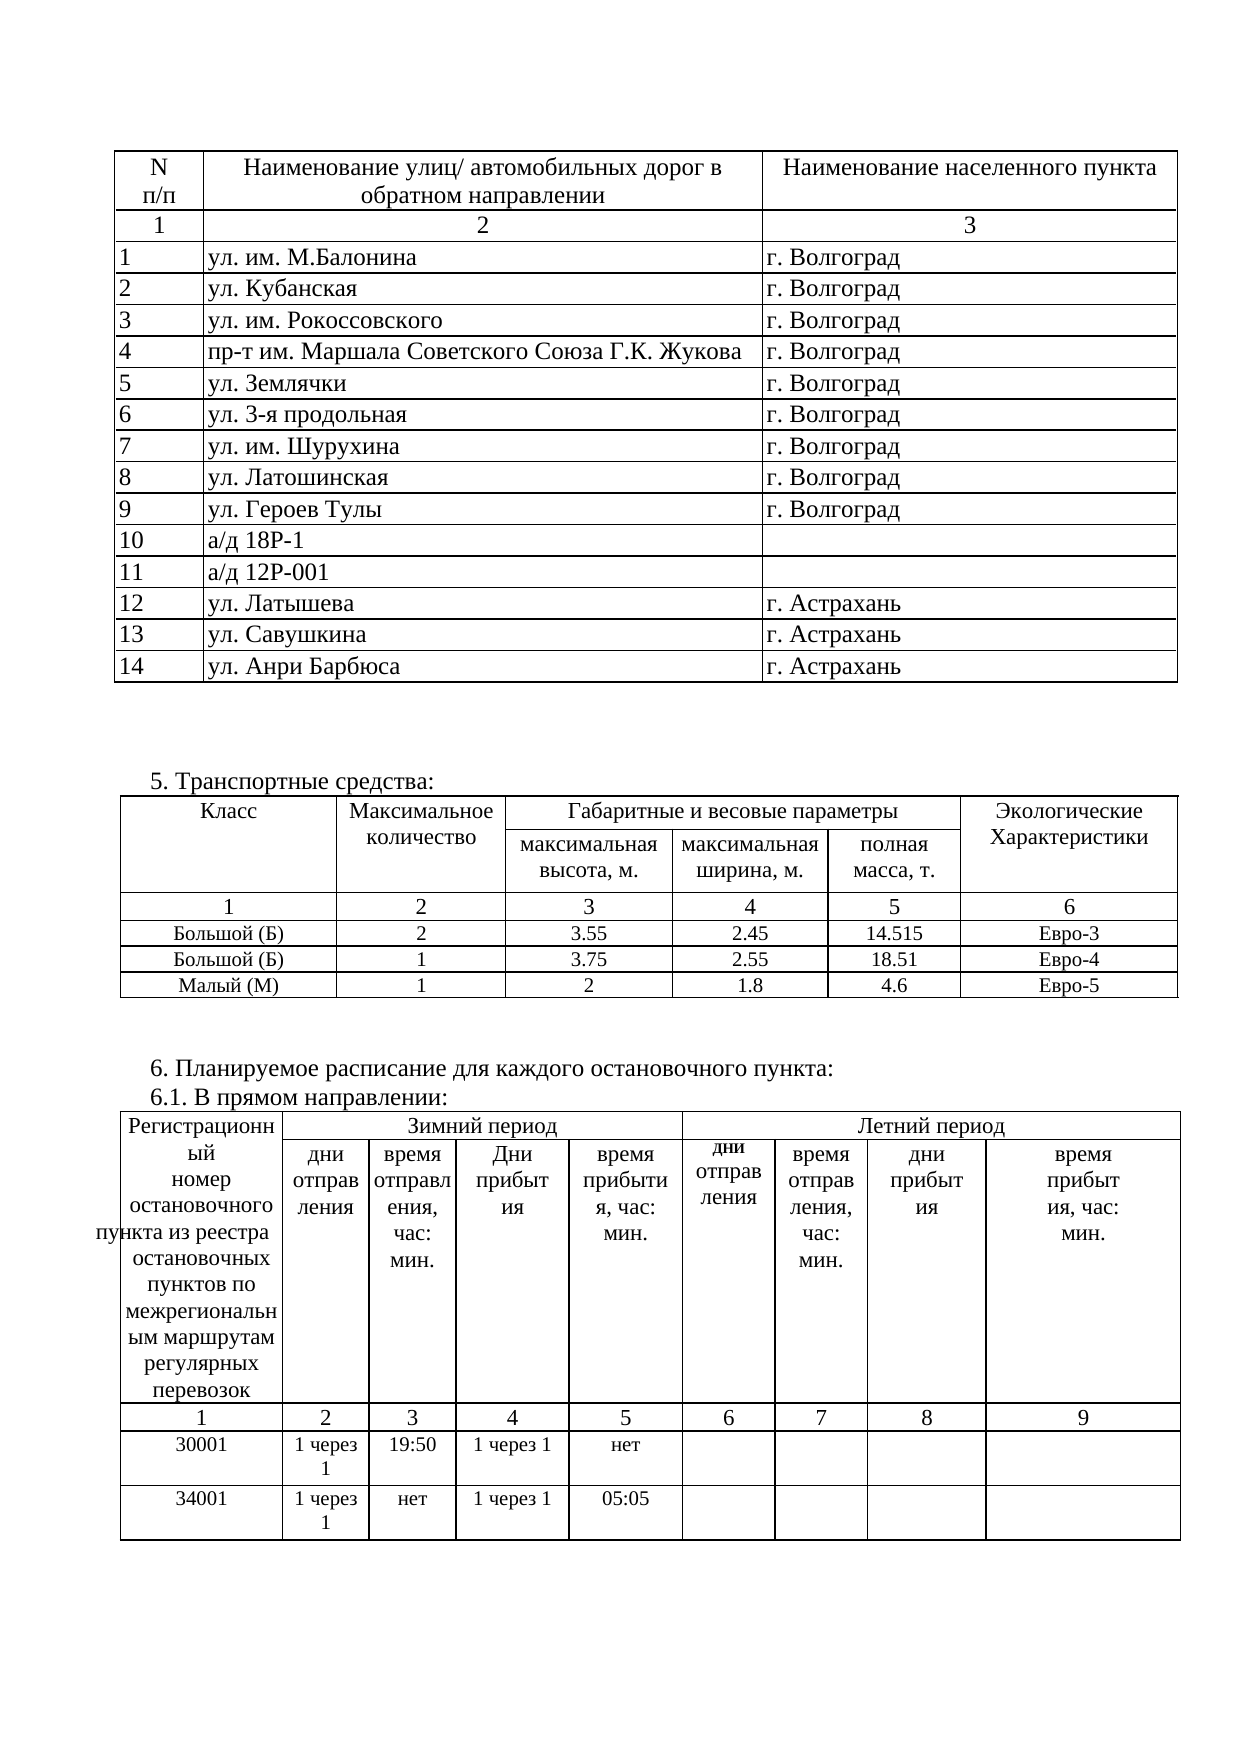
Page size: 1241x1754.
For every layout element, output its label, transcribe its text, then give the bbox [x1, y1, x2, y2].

table_cell 34001 [121, 1486, 282, 1539]
table_header Максимальное количество [337, 797, 505, 892]
table_header Летний период [683, 1112, 1180, 1139]
table_cell 3 [370, 1404, 455, 1430]
table_cell 10 [115, 525, 203, 555]
table_cell 18.51 [829, 947, 960, 971]
table_cell 9 [987, 1404, 1180, 1430]
table_cell 6 [683, 1404, 774, 1430]
table_cell 4 [115, 336, 203, 366]
table_cell полная масса, т. [829, 830, 960, 892]
table_cell 5 [829, 893, 960, 920]
table_cell 5 [570, 1404, 682, 1430]
table_cell 3.75 [506, 947, 672, 971]
table_header Класс [121, 797, 336, 892]
table_cell 1 через 1 [283, 1486, 368, 1539]
table_cell ул. Латошинская [204, 462, 762, 492]
table_cell 7 [115, 430, 203, 461]
table_cell [763, 524, 1177, 555]
table_cell 5 [115, 368, 203, 398]
table_cell ул. 3-я продольная [204, 400, 762, 429]
table_cell время отправ ления, час: мин. [776, 1140, 867, 1402]
table_cell 1 [115, 242, 203, 272]
table_cell 2.45 [673, 921, 827, 945]
table_cell 14.515 [829, 921, 960, 945]
table_cell 3 [763, 209, 1177, 241]
table_cell ул. Героев Тулы [204, 494, 762, 524]
table_cell 6 [115, 399, 203, 429]
table_cell [763, 555, 1177, 587]
table_cell 3 [115, 305, 203, 335]
table_cell ул. им. М.Балонина [204, 242, 762, 272]
table_cell время отправл ения, час: мин. [370, 1140, 455, 1402]
table_cell 12 [115, 588, 203, 618]
table_cell 1.8 [673, 973, 827, 997]
table_cell 1 через 1 [457, 1486, 568, 1539]
table_cell 05:05 [570, 1486, 682, 1539]
table_cell ул. Анри Барбюса [204, 651, 762, 681]
table_cell 6 [961, 893, 1177, 920]
text 6.1. В прямом направлении: [150, 1082, 1090, 1111]
table_cell ул. Кубанская [204, 274, 762, 303]
table_cell а/д 12Р-001 [204, 557, 762, 587]
table_cell 4 [673, 893, 827, 920]
table_cell 2 [204, 211, 762, 241]
table_cell Большой (Б) [121, 921, 336, 945]
table_cell г. Волгоград [763, 429, 1177, 461]
table_cell ул. Землячки [204, 368, 762, 398]
table_cell [987, 1486, 1180, 1539]
table_cell а/д 18Р-1 [204, 525, 762, 555]
table_cell Евро-4 [961, 947, 1177, 971]
table_cell г. Волгоград [763, 335, 1177, 366]
table_cell [776, 1486, 867, 1539]
table_cell ул. им. Шурухина [204, 431, 762, 461]
table_cell 2 [506, 973, 672, 997]
table_cell ул. Латышева [204, 588, 762, 618]
text 5. Транспортные средства: [150, 766, 1090, 795]
table_cell 1 [121, 893, 336, 920]
table_cell г. Астрахань [763, 587, 1177, 618]
table_cell 1 [337, 973, 505, 997]
table_header Наименование улиц/ автомобильных дорог в обратном направлении [204, 152, 762, 209]
table_cell нет [370, 1486, 455, 1539]
table_cell Евро-3 [961, 921, 1177, 945]
table_header Экологические Характеристики [961, 797, 1177, 892]
table_cell г. Астрахань [763, 650, 1177, 681]
table_cell г. Волгоград [763, 398, 1177, 429]
table_cell Дни прибыт ия [457, 1140, 568, 1402]
table_cell 1 через 1 [457, 1432, 568, 1484]
text 6. Планируемое расписание для каждого остановочного пункта: [150, 1053, 1090, 1082]
table_cell 1 [121, 1404, 282, 1430]
table_cell 2 [115, 273, 203, 303]
table_cell 2 [337, 921, 505, 945]
table_cell [987, 1432, 1180, 1484]
table_cell дни прибыт ия [868, 1140, 985, 1402]
table_cell 13 [115, 619, 203, 649]
table_cell Большой (Б) [121, 947, 336, 971]
table_cell Евро-5 [961, 973, 1177, 997]
table_cell [776, 1432, 867, 1484]
table_header N п/п [115, 152, 203, 209]
table_cell 3 [506, 893, 672, 920]
table_cell ДНИ отправ ления [683, 1140, 774, 1402]
table_cell 2 [337, 893, 505, 920]
table_cell нет [570, 1432, 682, 1484]
table_cell 2.55 [673, 947, 827, 971]
table_cell время прибыти я, час: мин. [570, 1140, 682, 1402]
table_header Габаритные и весовые параметры [506, 797, 960, 828]
table_cell 8 [115, 462, 203, 492]
table_cell 1 [337, 947, 505, 971]
table_cell [683, 1432, 774, 1484]
table_header Зимний период [283, 1112, 682, 1139]
table_cell [868, 1486, 985, 1539]
table_header Наименование населенного пункта [763, 152, 1177, 209]
table_cell г. Волгоград [763, 461, 1177, 492]
table_cell максимальная высота, м. [506, 830, 672, 892]
table_cell г. Астрахань [763, 618, 1177, 649]
table_cell ул. им. Рокоссовского [204, 305, 762, 335]
table_cell [868, 1432, 985, 1484]
table_cell ул. Савушкина [204, 620, 762, 649]
table_cell 30001 [121, 1432, 282, 1484]
table_cell 8 [868, 1404, 985, 1430]
table_cell г. Волгоград [763, 241, 1177, 272]
table_cell 2 [283, 1404, 368, 1430]
table_cell максимальная ширина, м. [673, 830, 827, 892]
table_cell 11 [115, 556, 203, 587]
table_cell г. Волгоград [763, 272, 1177, 303]
table_cell 14 [115, 651, 203, 681]
table_cell 7 [776, 1404, 867, 1430]
table_cell г. Волгоград [763, 366, 1177, 398]
table_cell г. Волгоград [763, 492, 1177, 524]
table_cell г. Волгоград [763, 304, 1177, 335]
table_cell 19:50 [370, 1432, 455, 1484]
table_cell 9 [115, 493, 203, 524]
table_cell дни отправ ления [283, 1140, 368, 1402]
table_cell [683, 1486, 774, 1539]
table_cell время прибыт ия, час: мин. [987, 1140, 1180, 1402]
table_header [121, 1112, 282, 1402]
table_cell 4.6 [829, 973, 960, 997]
table_cell 1 [115, 210, 203, 241]
table_cell 4 [457, 1404, 568, 1430]
table_cell пр-т им. Маршала Советского Союза Г.К. Жукова [204, 337, 762, 366]
table_cell 1 через 1 [283, 1432, 368, 1484]
table_cell 3.55 [506, 921, 672, 945]
table_cell Малый (М) [121, 973, 336, 997]
